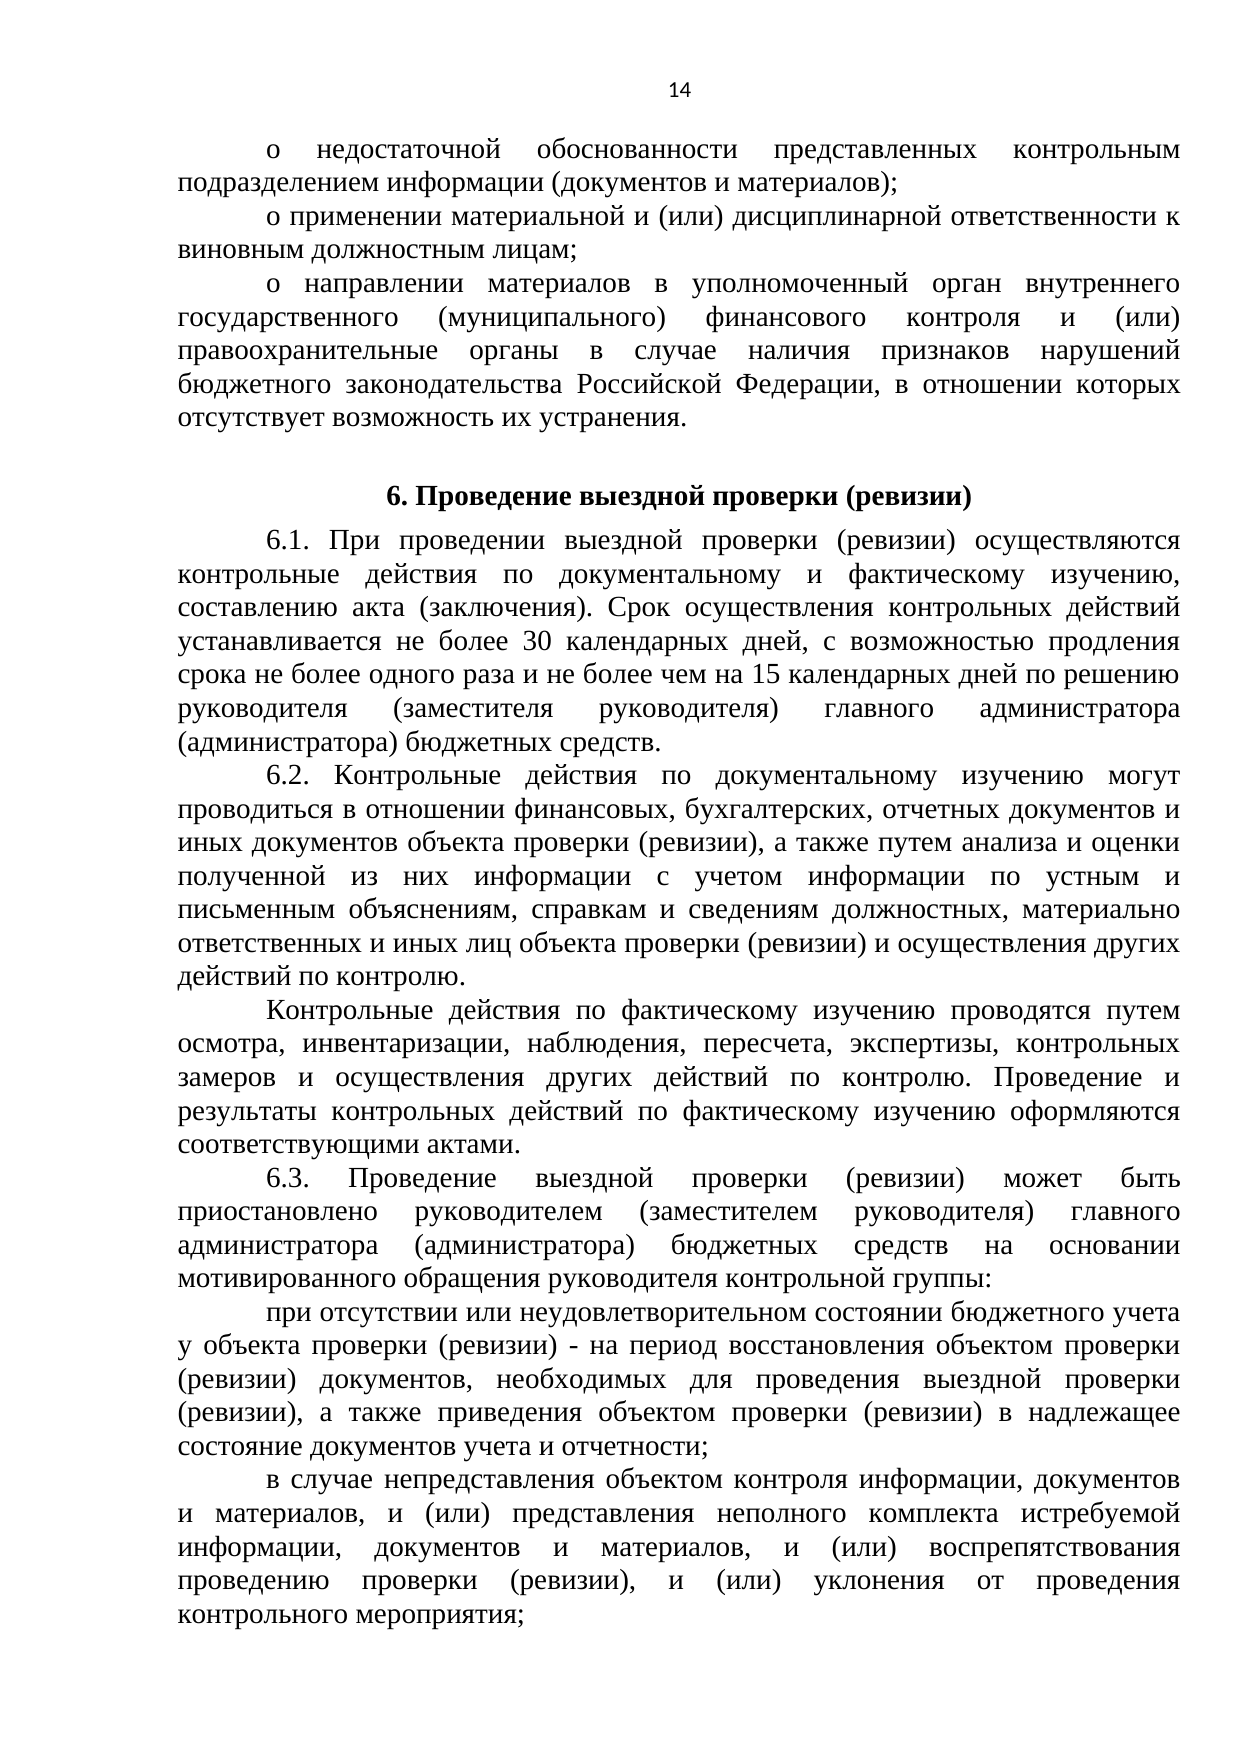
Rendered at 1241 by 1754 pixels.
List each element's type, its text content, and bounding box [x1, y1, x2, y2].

text о направлении материалов в уполномоченный орган внутреннего государственного (муниципального) финансового контроля и (или) правоохранительные органы в случае наличия признаков нарушений бюджетного законодательства Российской Федерации, в отношении которых отсутствует возможность их устранения. [177, 265, 1181, 433]
text 6.3. Проведение выездной проверки (ревизии) может быть приостановлено руководителем (заместителем руководителя) главного администратора (администратора) бюджетных средств на основании мотивированного обращения руководителя контрольной группы: [177, 1160, 1181, 1294]
text о недостаточной обоснованности представленных контрольным подразделением информации (документов и материалов); [177, 131, 1181, 198]
text 6. Проведение выездной проверки (ревизии) [177, 478, 1181, 511]
text о применении материальной и (или) дисциплинарной ответственности к виновным должностным лицам; [177, 198, 1181, 265]
text в случае непредставления объектом контроля информации, документов и материалов, и (или) представления неполного комплекта истребуемой информации, документов и материалов, и (или) воспрепятствования проведению проверки (ревизии), и (или) уклонения от проведения контрольного мероприятия; [177, 1462, 1181, 1629]
text 6.1. При проведении выездной проверки (ревизии) осуществляются контрольные действия по документальному и фактическому изучению, составлению акта (заключения). Срок осуществления контрольных действий устанавливается не более 30 календарных дней, с возможностью продления срока не более одного раза и не более чем на 15 календарных дней по решению руководителя (заместителя руководителя) главного администратора (администратора) бюджетных средств. [177, 522, 1181, 757]
text 6.2. Контрольные действия по документальному изучению могут проводиться в отношении финансовых, бухгалтерских, отчетных документов и иных документов объекта проверки (ревизии), а также путем анализа и оценки полученной из них информации с учетом информации по устным и письменным объяснениям, справкам и сведениям должностных, материально ответственных и иных лиц объекта проверки (ревизии) и осуществления других действий по контролю. [177, 757, 1181, 992]
text при отсутствии или неудовлетворительном состоянии бюджетного учета у объекта проверки (ревизии) - на период восстановления объектом проверки (ревизии) документов, необходимых для проведения выездной проверки (ревизии), а также приведения объектом проверки (ревизии) в надлежащее состояние документов учета и отчетности; [177, 1294, 1181, 1462]
text Контрольные действия по фактическому изучению проводятся путем осмотра, инвентаризации, наблюдения, пересчета, экспертизы, контрольных замеров и осуществления других действий по контролю. Проведение и результаты контрольных действий по фактическому изучению оформляются соответствующими актами. [177, 992, 1181, 1160]
